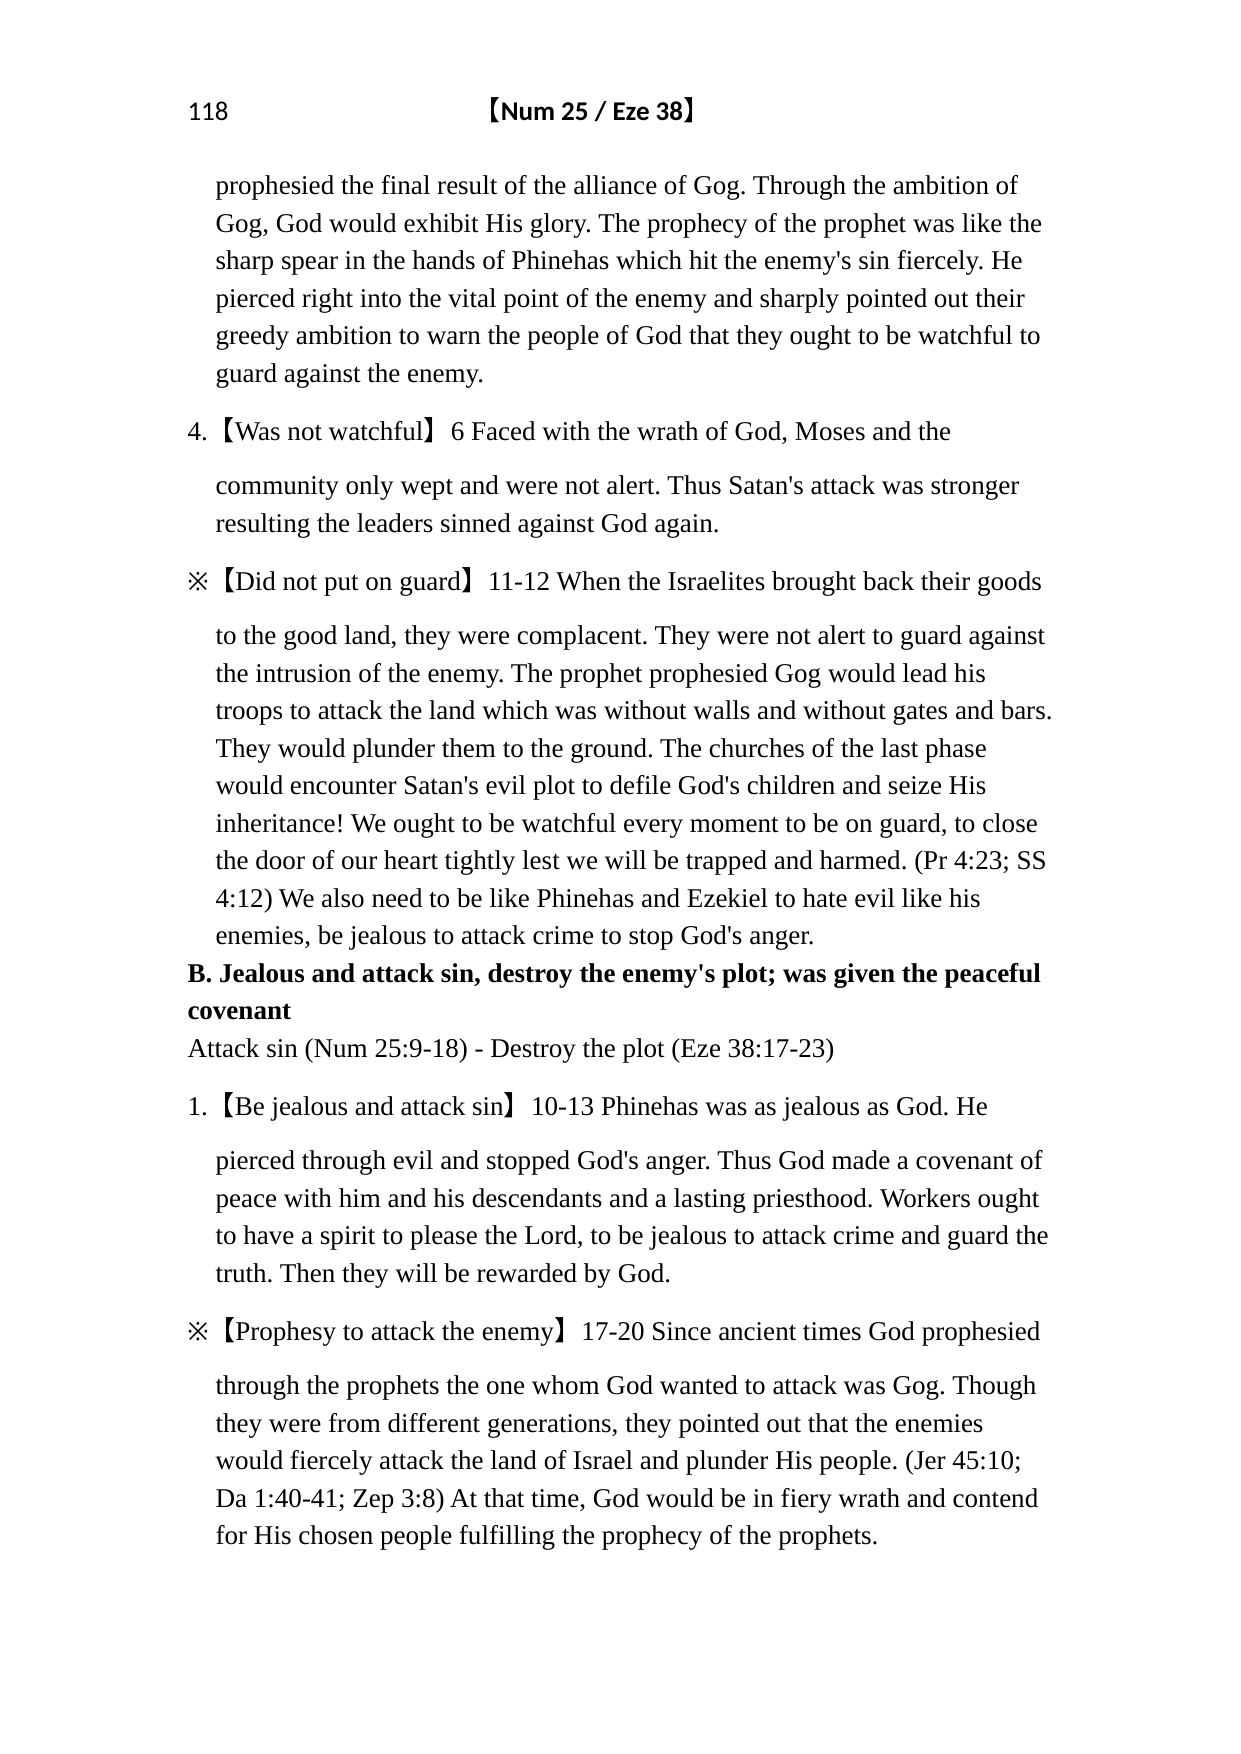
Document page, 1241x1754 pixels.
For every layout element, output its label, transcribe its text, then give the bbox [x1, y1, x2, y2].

text ※【Did not put on guard】11-12 When the Israelites brought back their goods to the good land, they were complacent. They were not alert to guard against the intrusion of the enemy. The prophet prophesied Gog would lead his troops to attack the land which was without walls and without gates and bars. They would plunder them to the ground. The churches of the last phase would encounter Satan's evil plot to defile God's children and seize His inheritance! We ought to be watchful every moment to be on guard, to close the door of our heart tightly lest we will be trapped and harmed. (Pr 4:23; SS 4:12) We also need to be like Phinehas and Ezekiel to hate evil like his enemies, be jealous to attack crime to stop God's anger. [187, 541, 1053, 954]
text B. Jealous and attack sin, destroy the enemy's plot; was given the peaceful covenant [187, 954, 1053, 1029]
text 4.【Was not watchful】6 Faced with the wrath of God, Moses and the community only wept and were not alert. Thus Satan's attack was stronger resulting the leaders sinned against God again. [187, 391, 1053, 541]
text 1.【Be jealous and attack sin】10-13 Phinehas was as jealous as God. He pierced through evil and stopped God's anger. Thus God made a covenant of peace with him and his descendants and a lasting priesthood. Workers ought to have a spirit to please the Lord, to be jealous to attack crime and guard the truth. Then they will be rewarded by God. [187, 1066, 1053, 1291]
text ※【Prophesy to attack the enemy】17-20 Since ancient times God prophesied through the prophets the one whom God wanted to attack was Gog. Though they were from different generations, they pointed out that the enemies would fiercely attack the land of Israel and plunder His people. (Jer 45:10; Da 1:40-41; Zep 3:8) At that time, God would be in fiery wrath and contend for His chosen people fulfilling the prophecy of the prophets. [187, 1291, 1053, 1554]
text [187, 166, 1053, 391]
text Attack sin (Num 25:9-18) - Destroy the plot (Eze 38:17-23) [187, 1029, 1053, 1066]
